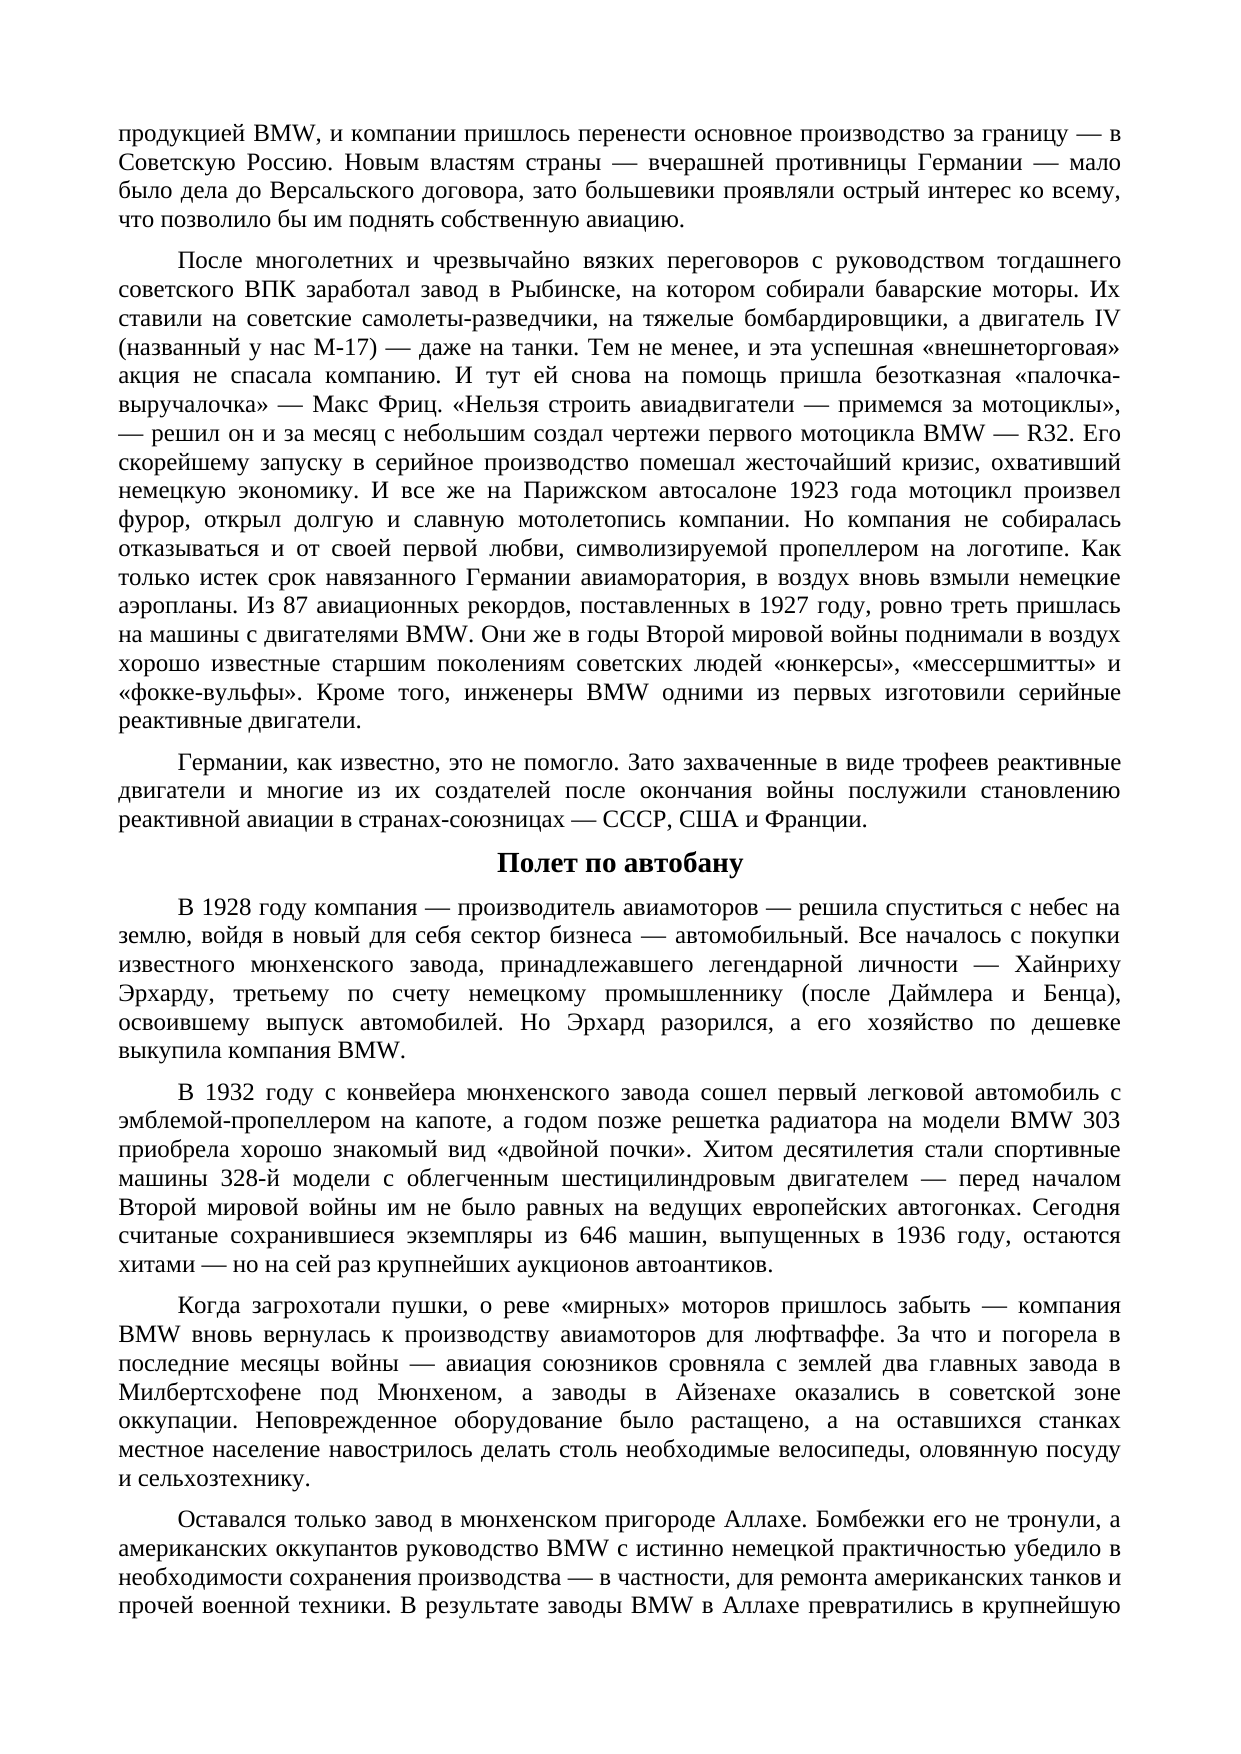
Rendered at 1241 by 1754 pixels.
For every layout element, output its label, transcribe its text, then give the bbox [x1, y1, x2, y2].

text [118, 1504, 1122, 1619]
text Когда загрохотали пушки, о реве «мирных» моторов пришлось забыть — компания BMW вновь вернулась к производству авиамоторов для люфтваффе. За что и погорела в последние месяцы войны — авиация союзников сровняла с землей два главных завода в Милбертсхофене под Мюнхеном, а заводы в Айзенахе оказались в советской зоне оккупации. Неповрежденное оборудование было растащено, а на оставшихся станках местное население навострилось делать столь необходимые велосипеды, оловянную посуду и сельхозтехнику. [118, 1290, 1122, 1492]
text В 1932 году с конвейера мюнхенского завода сошел первый легковой автомобиль с эмблемой-пропеллером на капоте, а годом позже решетка радиатора на модели BMW 303 приобрела хорошо знакомый вид «двойной почки». Хитом десятилетия стали спортивные машины 328-й модели с облегченным шестицилиндровым двигателем — перед началом Второй мировой войны им не было равных на ведущих европейских автогонках. Сегодня считаные сохранившиеся экземпляры из 646 машин, выпущенных в 1936 году, остаются хитами — но на сей раз крупнейших аукционов автоантиков. [118, 1077, 1122, 1278]
text Германии, как известно, это не помогло. Зато захваченные в виде трофеев реактивные двигатели и многие из их создателей после окончания войны послужили становлению реактивной авиации в странах-союзницах — СССР, США и Франции. [118, 747, 1122, 833]
text Полет по автобану [118, 846, 1122, 879]
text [118, 118, 1122, 233]
text После многолетних и чрезвычайно вязких переговоров с руководством тогдашнего советского ВПК заработал завод в Рыбинске, на котором собирали баварские моторы. Их ставили на советские самолеты-разведчики, на тяжелые бомбардировщики, а двигатель IV (названный у нас М-17) — даже на танки. Тем не менее, и эта успешная «внешнеторговая» акция не спасала компанию. И тут ей снова на помощь пришла безотказная «палочка-выручалочка» — Макс Фриц. «Нельзя строить авиадвигатели — примемся за мотоциклы», — решил он и за месяц с небольшим создал чертежи первого мотоцикла BMW — R32. Его скорейшему запуску в серийное производство помешал жесточайший кризис, охвативший немецкую экономику. И все же на Парижском автосалоне 1923 года мотоцикл произвел фурор, открыл долгую и славную мотолетопись компании. Но компания не собиралась отказываться и от своей первой любви, символизируемой пропеллером на логотипе. Как только истек срок навязанного Германии авиаморатория, в воздух вновь взмыли немецкие аэропланы. Из 87 авиационных рекордов, поставленных в 1927 году, ровно треть пришлась на машины с двигателями BMW. Они же в годы Второй мировой войны поднимали в воздух хорошо известные старшим поколениям советских людей «юнкерсы», «мессершмитты» и «фокке-вульфы». Кроме того, инженеры BMW одними из первых изготовили серийные реактивные двигатели. [118, 246, 1122, 734]
text В 1928 году компания — производитель авиамоторов — решила спуститься с небес на землю, войдя в новый для себя сектор бизнеса — автомобильный. Все началось с покупки известного мюнхенского завода, принадлежавшего легендарной личности — Хайнриху Эрхарду, третьему по счету немецкому промышленнику (после Даймлера и Бенца), освоившему выпуск автомобилей. Но Эрхард разорился, а его хозяйство по дешевке выкупила компания BMW. [118, 892, 1122, 1064]
